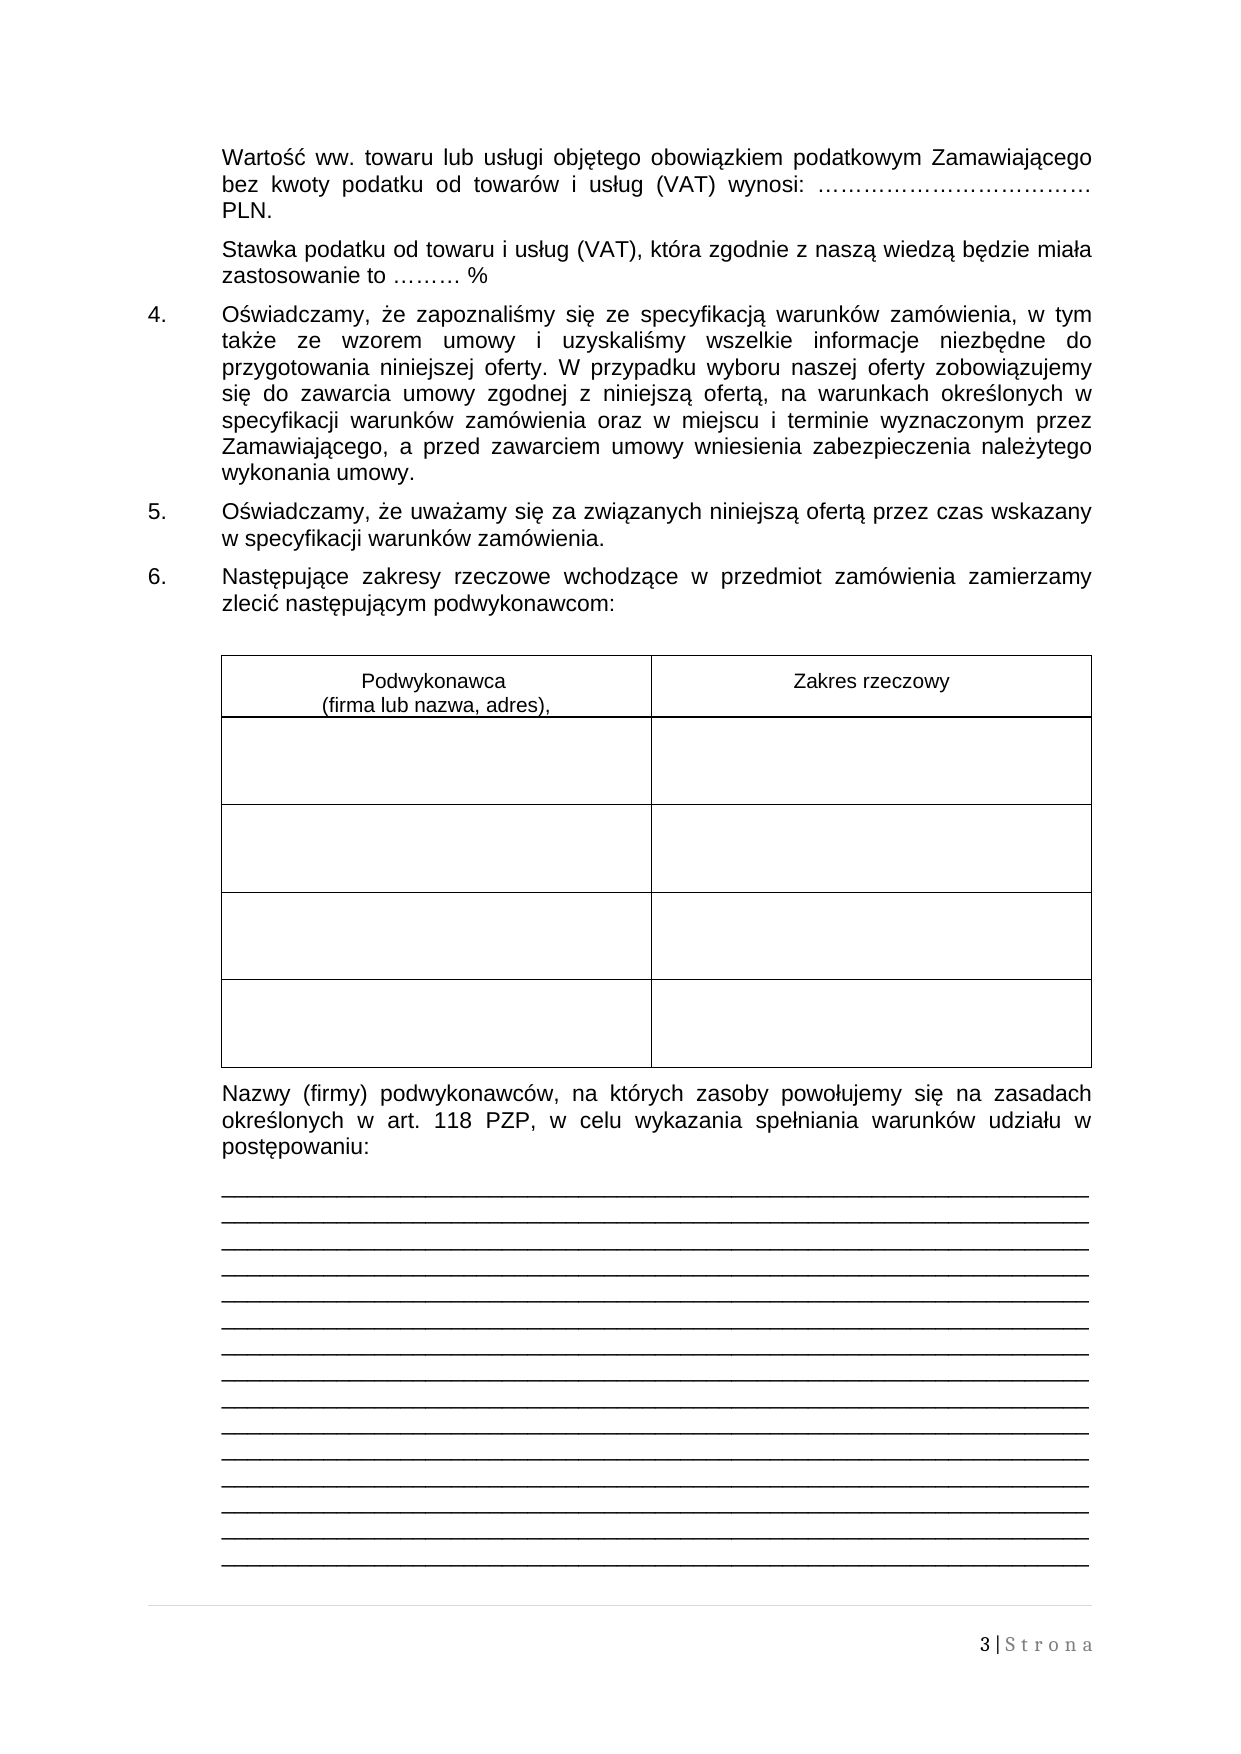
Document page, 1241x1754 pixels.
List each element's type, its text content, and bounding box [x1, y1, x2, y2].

table_cell [222, 805, 651, 892]
text Stawka podatku od towaru i usług (VAT), która zgodnie z naszą wiedzą będzie miała zastosowanie to ……… % [222, 236, 1092, 289]
table_header Podwykonawca (firma lub nazwa, adres), [222, 656, 651, 716]
table_cell [652, 718, 1091, 804]
text 4. Oświadczamy, że zapoznaliśmy się ze specyfikacją warunków zamówienia, w tym także ze wzorem umowy i uzyskaliśmy wszelkie informacje niezbędne do przygotowania niniejszej oferty. W przypadku wyboru naszej oferty zobowiązujemy się do zawarcia umowy zgodnej z niniejszą ofertą, na warunkach określonych w specyfikacji warunków zamówienia oraz w miejscu i terminie wyznaczonym przez Zamawiającego, a przed zawarciem umowy wniesienia zabezpieczenia należytego wykonania umowy. [148, 301, 1092, 486]
text Wartość ww. towaru lub usługi objętego obowiązkiem podatkowym Zamawiającego bez kwoty podatku od towarów i usług (VAT) wynosi: ……………………………… PLN. [222, 144, 1092, 223]
text 6. Następujące zakresy rzeczowe wchodzące w przedmiot zamówienia zamierzamy zlecić następującym podwykonawcom: [148, 563, 1092, 616]
text 5. Oświadczamy, że uważamy się za związanych niniejszą ofertą przez czas wskazany w specyfikacji warunków zamówienia. [148, 498, 1092, 551]
table_header Zakres rzeczowy [652, 656, 1091, 716]
table_cell [652, 980, 1091, 1067]
table_cell [222, 718, 651, 804]
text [222, 1172, 1092, 1567]
text Nazwy (firmy) podwykonawców, na których zasoby powołujemy się na zasadach określonych w art. 118 PZP, w celu wykazania spełniania warunków udziału w postępowaniu: [222, 1080, 1092, 1159]
table_cell [652, 805, 1091, 892]
table_cell [652, 893, 1091, 979]
table_cell [222, 980, 651, 1067]
table_cell [222, 893, 651, 979]
